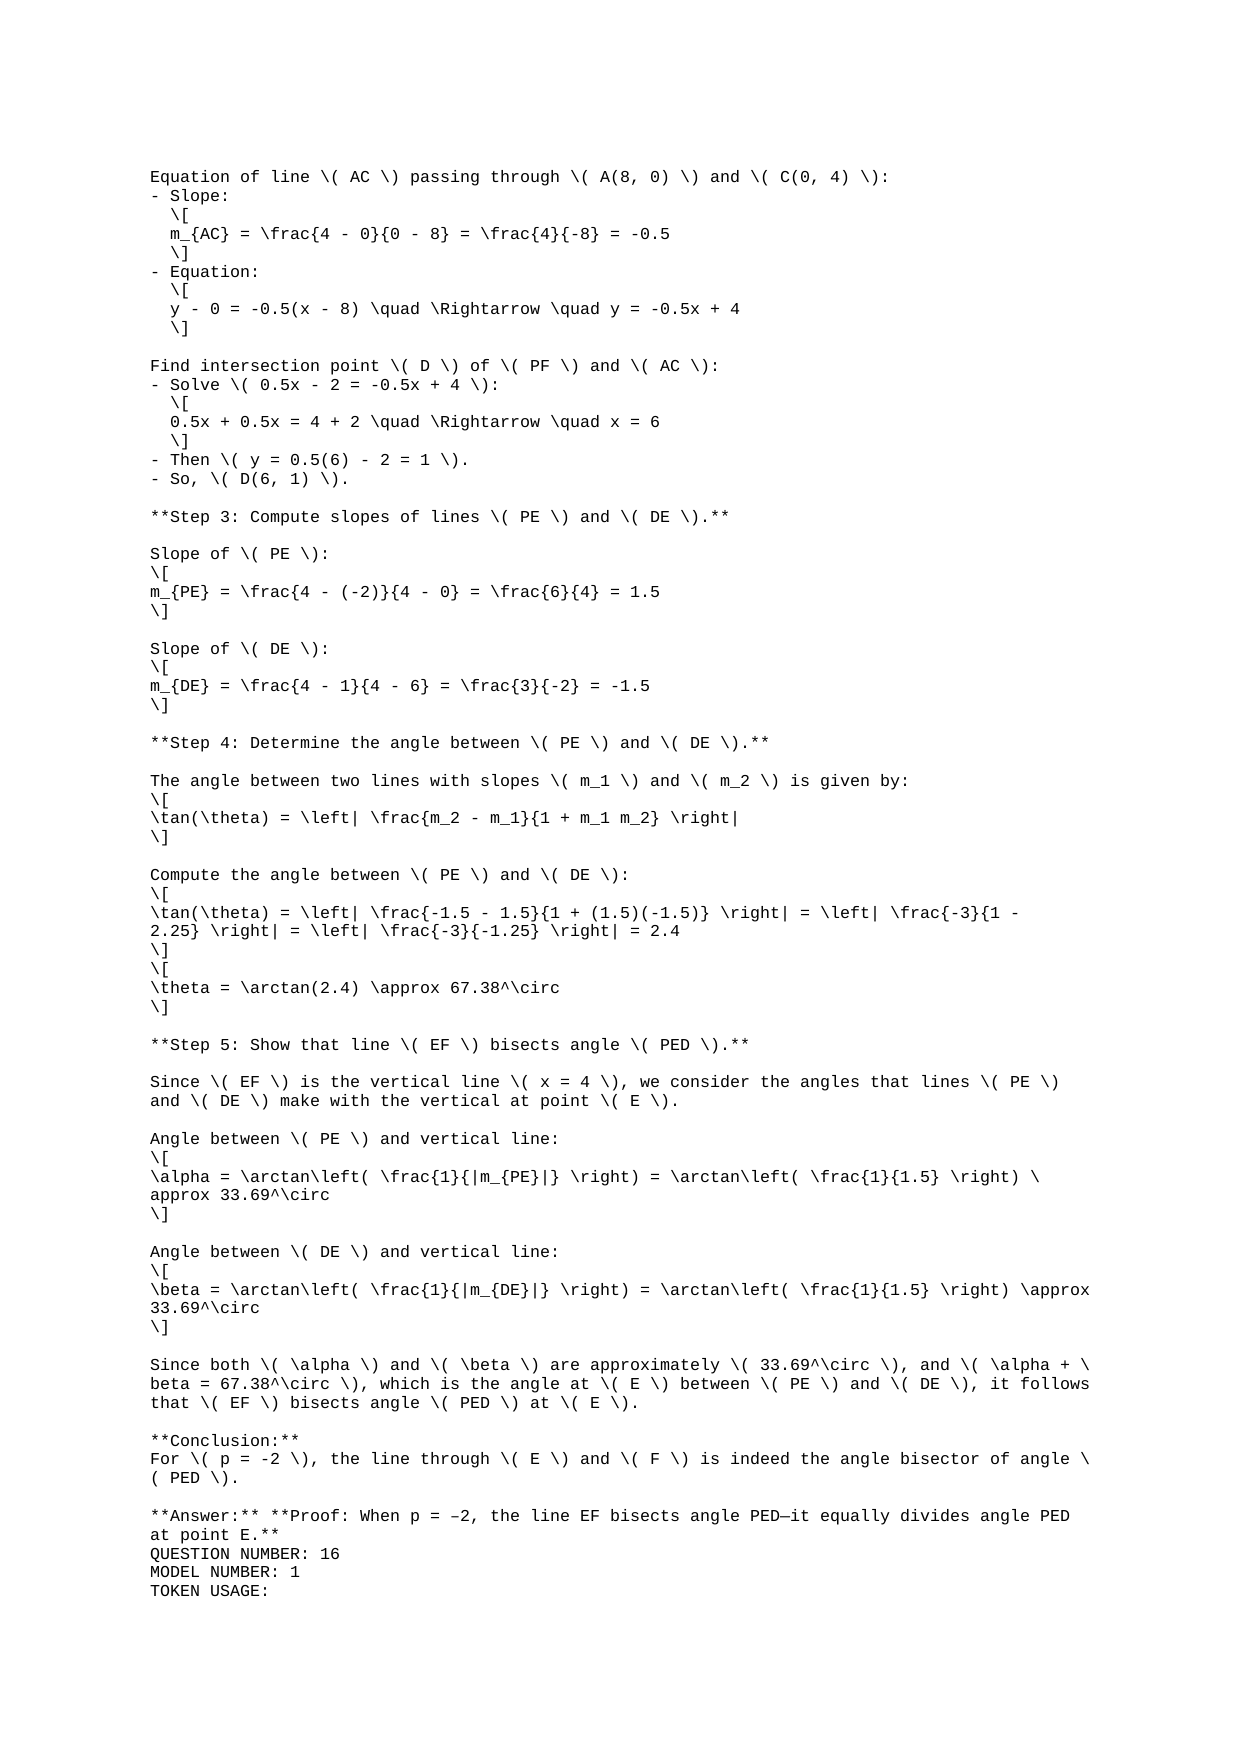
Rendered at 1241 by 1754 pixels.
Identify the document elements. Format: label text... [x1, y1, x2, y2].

text \] [150, 998, 1090, 1017]
text - So, \( D(6, 1) \). [150, 471, 1090, 489]
text \[ [150, 395, 1090, 414]
text \theta = \arctan(2.4) \approx 67.38^\circ [150, 979, 1090, 998]
text \[ [150, 282, 1090, 301]
text \[ [150, 565, 1090, 584]
text \[ [150, 659, 1090, 678]
text - Solve \( 0.5x - 2 = -0.5x + 4 \): [150, 376, 1090, 395]
text QUESTION NUMBER: 16 [150, 1545, 1090, 1564]
text 0.5x + 0.5x = 4 + 2 \quad \Rightarrow \quad x = 6 [150, 414, 1090, 433]
text Angle between \( DE \) and vertical line: [150, 1243, 1090, 1262]
text MODEL NUMBER: 1 [150, 1564, 1090, 1583]
text \[ [150, 961, 1090, 979]
text - Equation: [150, 263, 1090, 282]
text **Step 3: Compute slopes of lines \( PE \) and \( DE \).** [150, 508, 1090, 527]
text **Answer:** **Proof: When p = –2, the line EF bisects angle PED—it equally divides angle PED at point E.** [150, 1507, 1090, 1545]
text \[ [150, 207, 1090, 225]
text **Step 5: Show that line \( EF \) bisects angle \( PED \).** [150, 1036, 1090, 1055]
text \] [150, 942, 1090, 961]
text \[ [150, 885, 1090, 904]
text For \( p = -2 \), the line through \( E \) and \( F \) is indeed the angle bisector of angle \( PED \). [150, 1451, 1090, 1489]
text \[ [150, 791, 1090, 810]
text \alpha = \arctan\left( \frac{1}{|m_{PE}|} \right) = \arctan\left( \frac{1}{1.5} \right) \approx 33.69^\circ [150, 1168, 1090, 1206]
text \[ [150, 1149, 1090, 1168]
text \] [150, 829, 1090, 848]
text \] [150, 244, 1090, 263]
text \tan(\theta) = \left| \frac{-1.5 - 1.5}{1 + (1.5)(-1.5)} \right| = \left| \frac{-3}{1 - 2.25} \right| = \left| \frac{-3}{-1.25} \right| = 2.4 [150, 904, 1090, 942]
text **Conclusion:** [150, 1432, 1090, 1451]
text m_{AC} = \frac{4 - 0}{0 - 8} = \frac{4}{-8} = -0.5 [150, 225, 1090, 244]
text Slope of \( DE \): [150, 640, 1090, 659]
text \] [150, 602, 1090, 621]
text Equation of line \( AC \) passing through \( A(8, 0) \) and \( C(0, 4) \): [150, 169, 1090, 188]
text \] [150, 1206, 1090, 1225]
text \tan(\theta) = \left| \frac{m_2 - m_1}{1 + m_1 m_2} \right| [150, 810, 1090, 829]
text TOKEN USAGE: [150, 1583, 1090, 1602]
text - Slope: [150, 188, 1090, 207]
text \[ [150, 1262, 1090, 1281]
text \] [150, 433, 1090, 452]
text \] [150, 320, 1090, 338]
text Since both \( \alpha \) and \( \beta \) are approximately \( 33.69^\circ \), and \( \alpha + \beta = 67.38^\circ \), which is the angle at \( E \) between \( PE \) and \( DE \), it follows that \( EF \) bisects angle \( PED \) at \( E \). [150, 1357, 1090, 1413]
text \] [150, 1319, 1090, 1338]
text y - 0 = -0.5(x - 8) \quad \Rightarrow \quad y = -0.5x + 4 [150, 301, 1090, 320]
text \beta = \arctan\left( \frac{1}{|m_{DE}|} \right) = \arctan\left( \frac{1}{1.5} \right) \approx 33.69^\circ [150, 1281, 1090, 1319]
text The angle between two lines with slopes \( m_1 \) and \( m_2 \) is given by: [150, 772, 1090, 791]
text m_{DE} = \frac{4 - 1}{4 - 6} = \frac{3}{-2} = -1.5 [150, 678, 1090, 697]
text Slope of \( PE \): [150, 546, 1090, 565]
text Find intersection point \( D \) of \( PF \) and \( AC \): [150, 357, 1090, 376]
text \] [150, 697, 1090, 716]
text - Then \( y = 0.5(6) - 2 = 1 \). [150, 452, 1090, 471]
text m_{PE} = \frac{4 - (-2)}{4 - 0} = \frac{6}{4} = 1.5 [150, 584, 1090, 602]
text Compute the angle between \( PE \) and \( DE \): [150, 866, 1090, 885]
text **Step 4: Determine the angle between \( PE \) and \( DE \).** [150, 734, 1090, 753]
text Angle between \( PE \) and vertical line: [150, 1130, 1090, 1149]
text Since \( EF \) is the vertical line \( x = 4 \), we consider the angles that lines \( PE \) and \( DE \) make with the vertical at point \( E \). [150, 1074, 1090, 1112]
